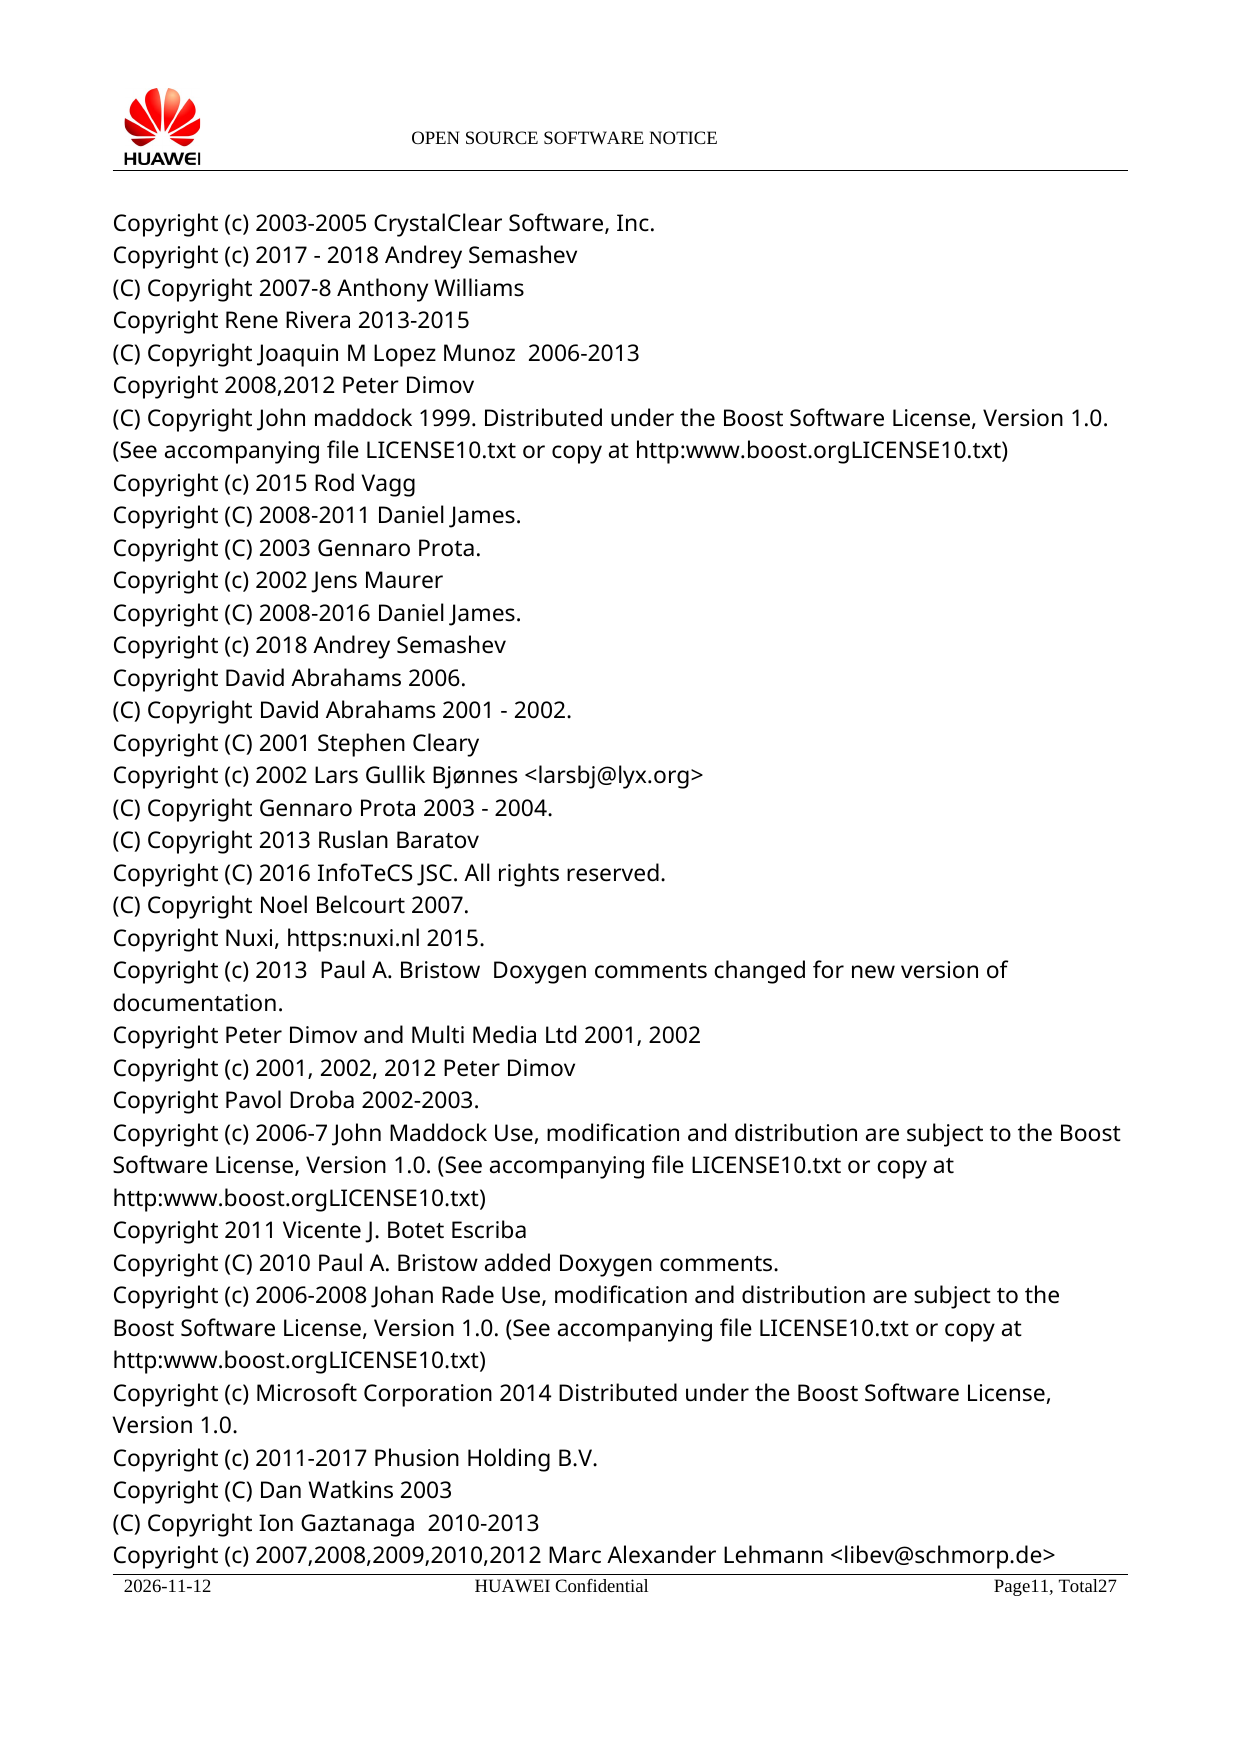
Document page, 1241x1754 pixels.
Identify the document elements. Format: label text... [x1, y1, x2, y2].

picture [124, 88, 201, 165]
